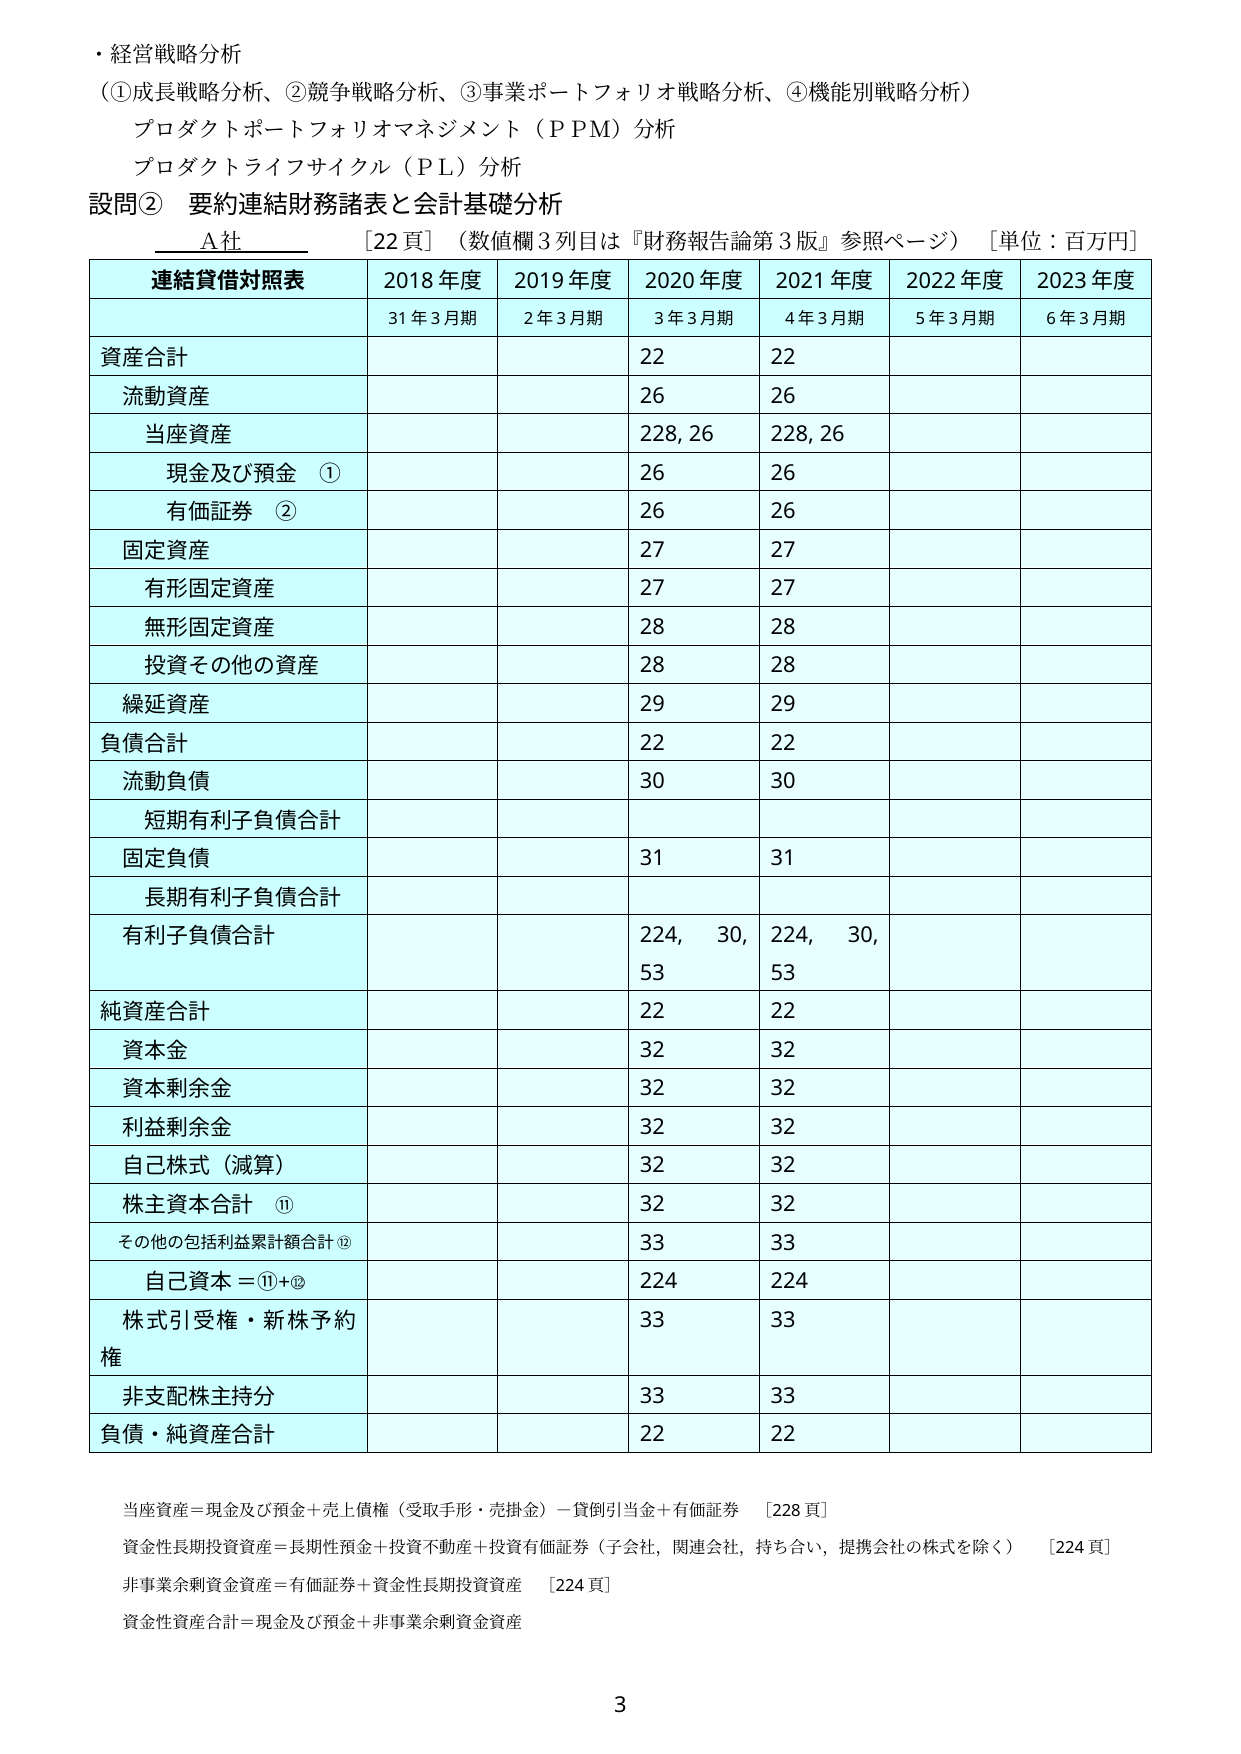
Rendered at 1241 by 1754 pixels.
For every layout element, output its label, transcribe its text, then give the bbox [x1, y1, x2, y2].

table_cell [498, 723, 628, 760]
table_cell [890, 761, 1020, 799]
table_cell [368, 684, 497, 722]
table_cell [890, 376, 1020, 413]
table_cell 流動負債 [90, 761, 367, 799]
table_cell [90, 299, 367, 336]
table_cell [1021, 607, 1151, 644]
table_cell [498, 607, 628, 644]
table_cell [498, 414, 628, 452]
table_cell [498, 1414, 628, 1452]
table_cell 32 [629, 1184, 759, 1222]
table_cell [890, 1223, 1020, 1260]
table_cell 流動資産 [90, 376, 367, 413]
table_cell 純資産合計 [90, 991, 367, 1029]
table_cell 5年3月期 [890, 299, 1020, 336]
table_cell [1021, 530, 1151, 567]
table_cell 224, 30, 53 [629, 915, 759, 990]
table_cell 負債・純資産合計 [90, 1414, 367, 1452]
table_cell [498, 646, 628, 683]
table_cell 資産合計 [90, 337, 367, 375]
table_cell 4年3月期 [760, 299, 889, 336]
table_cell [890, 1261, 1020, 1299]
table_cell [368, 491, 497, 529]
table_cell [890, 991, 1020, 1029]
table_cell 有価証券 ② [90, 491, 367, 529]
table_cell その他の包括利益累計額合計 ⑫ [90, 1223, 367, 1260]
table_cell 非支配株主持分 [90, 1376, 367, 1413]
table_cell 224 [629, 1261, 759, 1299]
table_cell 22 [760, 337, 889, 375]
table_cell [1021, 1300, 1151, 1375]
table_cell 27 [760, 569, 889, 606]
table_cell 22 [760, 1414, 889, 1452]
table_cell 228, 26 [760, 414, 889, 452]
table_cell 32 [629, 1030, 759, 1067]
table_cell 固定負債 [90, 838, 367, 876]
table_cell [498, 877, 628, 914]
text Ａ社 ［22頁］（数値欄３列目は『財務報告論第３版』参照ページ） ［単位：百万円］ [89, 222, 1152, 259]
table_cell 2年3月期 [498, 299, 628, 336]
table_cell 自己株式（減算） [90, 1146, 367, 1183]
table_cell 33 [629, 1376, 759, 1413]
table_cell [498, 376, 628, 413]
text 非事業余剰資金資産＝有価証券＋資金性長期投資資産 ［224頁］ [89, 1565, 1152, 1603]
text （①成長戦略分析、②競争戦略分析、③事業ポートフォリオ戦略分析、④機能別戦略分析） [89, 72, 1152, 109]
table_cell 28 [629, 646, 759, 683]
table_cell [368, 607, 497, 644]
text 資金性長期投資資産＝長期性預金＋投資不動産＋投資有価証券（子会社，関連会社，持ち合い，提携会社の株式を除く） ［224頁］ [89, 1528, 1152, 1565]
table_cell [890, 838, 1020, 876]
table_cell 32 [760, 1107, 889, 1144]
table_cell [1021, 376, 1151, 413]
table_cell 26 [629, 453, 759, 490]
table_cell 6年3月期 [1021, 299, 1151, 336]
table_cell [1021, 337, 1151, 375]
table_cell [1021, 1030, 1151, 1067]
table_cell 32 [760, 1146, 889, 1183]
table_cell [368, 915, 497, 990]
table_cell 33 [629, 1223, 759, 1260]
table_cell [890, 1069, 1020, 1106]
table_cell [1021, 1223, 1151, 1260]
table_cell 22 [629, 337, 759, 375]
table_cell [890, 607, 1020, 644]
table_cell [368, 1146, 497, 1183]
table_cell 29 [629, 684, 759, 722]
table_cell 短期有利子負債合計 [90, 800, 367, 837]
text ・経営戦略分析 [89, 34, 1152, 72]
table_cell 27 [629, 569, 759, 606]
table_cell [1021, 1376, 1151, 1413]
table_cell [368, 1376, 497, 1413]
table_cell [368, 1069, 497, 1106]
table_cell [368, 877, 497, 914]
table_cell 26 [760, 376, 889, 413]
table_cell [890, 1030, 1020, 1067]
table_cell [890, 1107, 1020, 1144]
table_header 2022年度 [890, 260, 1020, 298]
table_cell [368, 991, 497, 1029]
table_cell [498, 991, 628, 1029]
table_cell [498, 1030, 628, 1067]
table_cell 228, 26 [629, 414, 759, 452]
table_cell 現金及び預金 ① [90, 453, 367, 490]
table_cell 26 [629, 491, 759, 529]
table_cell [368, 414, 497, 452]
table_cell [368, 761, 497, 799]
table_cell [498, 453, 628, 490]
table_cell [368, 1107, 497, 1144]
table_cell [368, 376, 497, 413]
table_cell 繰延資産 [90, 684, 367, 722]
table_cell [890, 1184, 1020, 1222]
table_cell [498, 684, 628, 722]
table_cell [1021, 1184, 1151, 1222]
table_cell [368, 337, 497, 375]
table_cell 固定資産 [90, 530, 367, 567]
table_cell [368, 1030, 497, 1067]
table_cell [368, 800, 497, 837]
table_cell 有利子負債合計 [90, 915, 367, 990]
table_cell [890, 646, 1020, 683]
table_cell [890, 800, 1020, 837]
table_cell 有形固定資産 [90, 569, 367, 606]
table_cell [498, 838, 628, 876]
text プロダクトポートフォリオマネジメント（ＰＰＭ）分析 [89, 109, 1152, 147]
table_header 2018年度 [368, 260, 497, 298]
table_cell [1021, 800, 1151, 837]
table_cell 28 [760, 607, 889, 644]
table_cell [890, 414, 1020, 452]
table_cell 無形固定資産 [90, 607, 367, 644]
table_cell [498, 761, 628, 799]
table_cell 株式引受権・新株予約権 [90, 1300, 367, 1375]
table_cell [890, 530, 1020, 567]
table_cell [368, 1184, 497, 1222]
text 当座資産＝現金及び預金＋売上債権（受取手形・売掛金）－貸倒引当金＋有価証券 ［228頁］ [89, 1490, 1152, 1528]
table_cell 31年3月期 [368, 299, 497, 336]
table_cell [890, 1300, 1020, 1375]
table_cell 31 [629, 838, 759, 876]
table_cell [368, 1261, 497, 1299]
table_cell [890, 569, 1020, 606]
table_cell 長期有利子負債合計 [90, 877, 367, 914]
text プロダクトライフサイクル（ＰＬ）分析 [89, 147, 1152, 184]
table_cell [1021, 684, 1151, 722]
table_cell [498, 1184, 628, 1222]
table_cell [1021, 491, 1151, 529]
table_cell [629, 800, 759, 837]
table_cell 29 [760, 684, 889, 722]
table_cell 資本金 [90, 1030, 367, 1067]
table_cell [368, 569, 497, 606]
table_cell [629, 877, 759, 914]
table_cell [1021, 1261, 1151, 1299]
table_cell 28 [629, 607, 759, 644]
table_header 連結貸借対照表 [90, 260, 367, 298]
table_cell 22 [629, 723, 759, 760]
table_cell [498, 1300, 628, 1375]
table_cell [890, 684, 1020, 722]
table_header 2021年度 [760, 260, 889, 298]
table_cell 負債合計 [90, 723, 367, 760]
table_cell [498, 1107, 628, 1144]
table_cell [368, 1300, 497, 1375]
table_cell [1021, 1414, 1151, 1452]
table_header 2020年度 [629, 260, 759, 298]
table_cell 利益剰余金 [90, 1107, 367, 1144]
table_cell [1021, 991, 1151, 1029]
table_cell [498, 1223, 628, 1260]
table_header 2019年度 [498, 260, 628, 298]
table_cell [890, 337, 1020, 375]
table_cell 33 [629, 1300, 759, 1375]
table_cell [1021, 877, 1151, 914]
text 資金性資産合計＝現金及び預金＋非事業余剰資金資産 [89, 1603, 1152, 1640]
table_cell 27 [629, 530, 759, 567]
table_cell 30 [760, 761, 889, 799]
table_cell [368, 838, 497, 876]
table_cell [890, 723, 1020, 760]
table_cell 33 [760, 1376, 889, 1413]
table_cell 32 [629, 1146, 759, 1183]
table_cell [498, 800, 628, 837]
text 設問② 要約連結財務諸表と会計基礎分析 [89, 184, 1152, 222]
table_cell 32 [760, 1069, 889, 1106]
table_cell 3年3月期 [629, 299, 759, 336]
table_cell [760, 800, 889, 837]
table_cell 33 [760, 1300, 889, 1375]
table_cell [368, 646, 497, 683]
table_cell 30 [629, 761, 759, 799]
table_cell [1021, 1069, 1151, 1106]
table_cell 投資その他の資産 [90, 646, 367, 683]
table_cell 32 [760, 1030, 889, 1067]
table_cell 22 [760, 723, 889, 760]
table_cell [1021, 838, 1151, 876]
table_cell 32 [629, 1107, 759, 1144]
table_cell [890, 915, 1020, 990]
table_cell [498, 1376, 628, 1413]
table_cell [498, 1069, 628, 1106]
table_cell [1021, 646, 1151, 683]
table_cell 22 [629, 1414, 759, 1452]
table_cell [1021, 453, 1151, 490]
table_cell 当座資産 [90, 414, 367, 452]
table_cell 28 [760, 646, 889, 683]
table_header 2023年度 [1021, 260, 1151, 298]
table_cell [1021, 761, 1151, 799]
table_cell [1021, 1107, 1151, 1144]
table_cell [1021, 569, 1151, 606]
table_cell 224 [760, 1261, 889, 1299]
table_cell 資本剰余金 [90, 1069, 367, 1106]
table_cell [890, 1146, 1020, 1183]
table_cell [890, 1376, 1020, 1413]
table_cell [1021, 414, 1151, 452]
table_cell [890, 491, 1020, 529]
table_cell [368, 1414, 497, 1452]
table_cell [890, 1414, 1020, 1452]
table_cell [498, 530, 628, 567]
table_cell [498, 1261, 628, 1299]
table_cell [890, 453, 1020, 490]
table_cell [1021, 915, 1151, 990]
table_cell 32 [629, 1069, 759, 1106]
table_cell 自己資本 ＝⑪+⑫ [90, 1261, 367, 1299]
table_cell 27 [760, 530, 889, 567]
table_cell 22 [629, 991, 759, 1029]
table_cell [498, 1146, 628, 1183]
table_cell 26 [760, 491, 889, 529]
table_cell [760, 877, 889, 914]
table_cell 32 [760, 1184, 889, 1222]
table_cell [1021, 723, 1151, 760]
table_cell 株主資本合計 ⑪ [90, 1184, 367, 1222]
table_cell 26 [629, 376, 759, 413]
table_cell [498, 491, 628, 529]
table_cell [498, 337, 628, 375]
table_cell [498, 569, 628, 606]
table_cell 31 [760, 838, 889, 876]
table_cell [498, 915, 628, 990]
table_cell [368, 453, 497, 490]
table_cell 224, 30, 53 [760, 915, 889, 990]
table_cell 22 [760, 991, 889, 1029]
table_cell [1021, 1146, 1151, 1183]
table_cell [368, 530, 497, 567]
table_cell [890, 877, 1020, 914]
table_cell [368, 723, 497, 760]
table_cell 33 [760, 1223, 889, 1260]
table_cell [368, 1223, 497, 1260]
table_cell 26 [760, 453, 889, 490]
